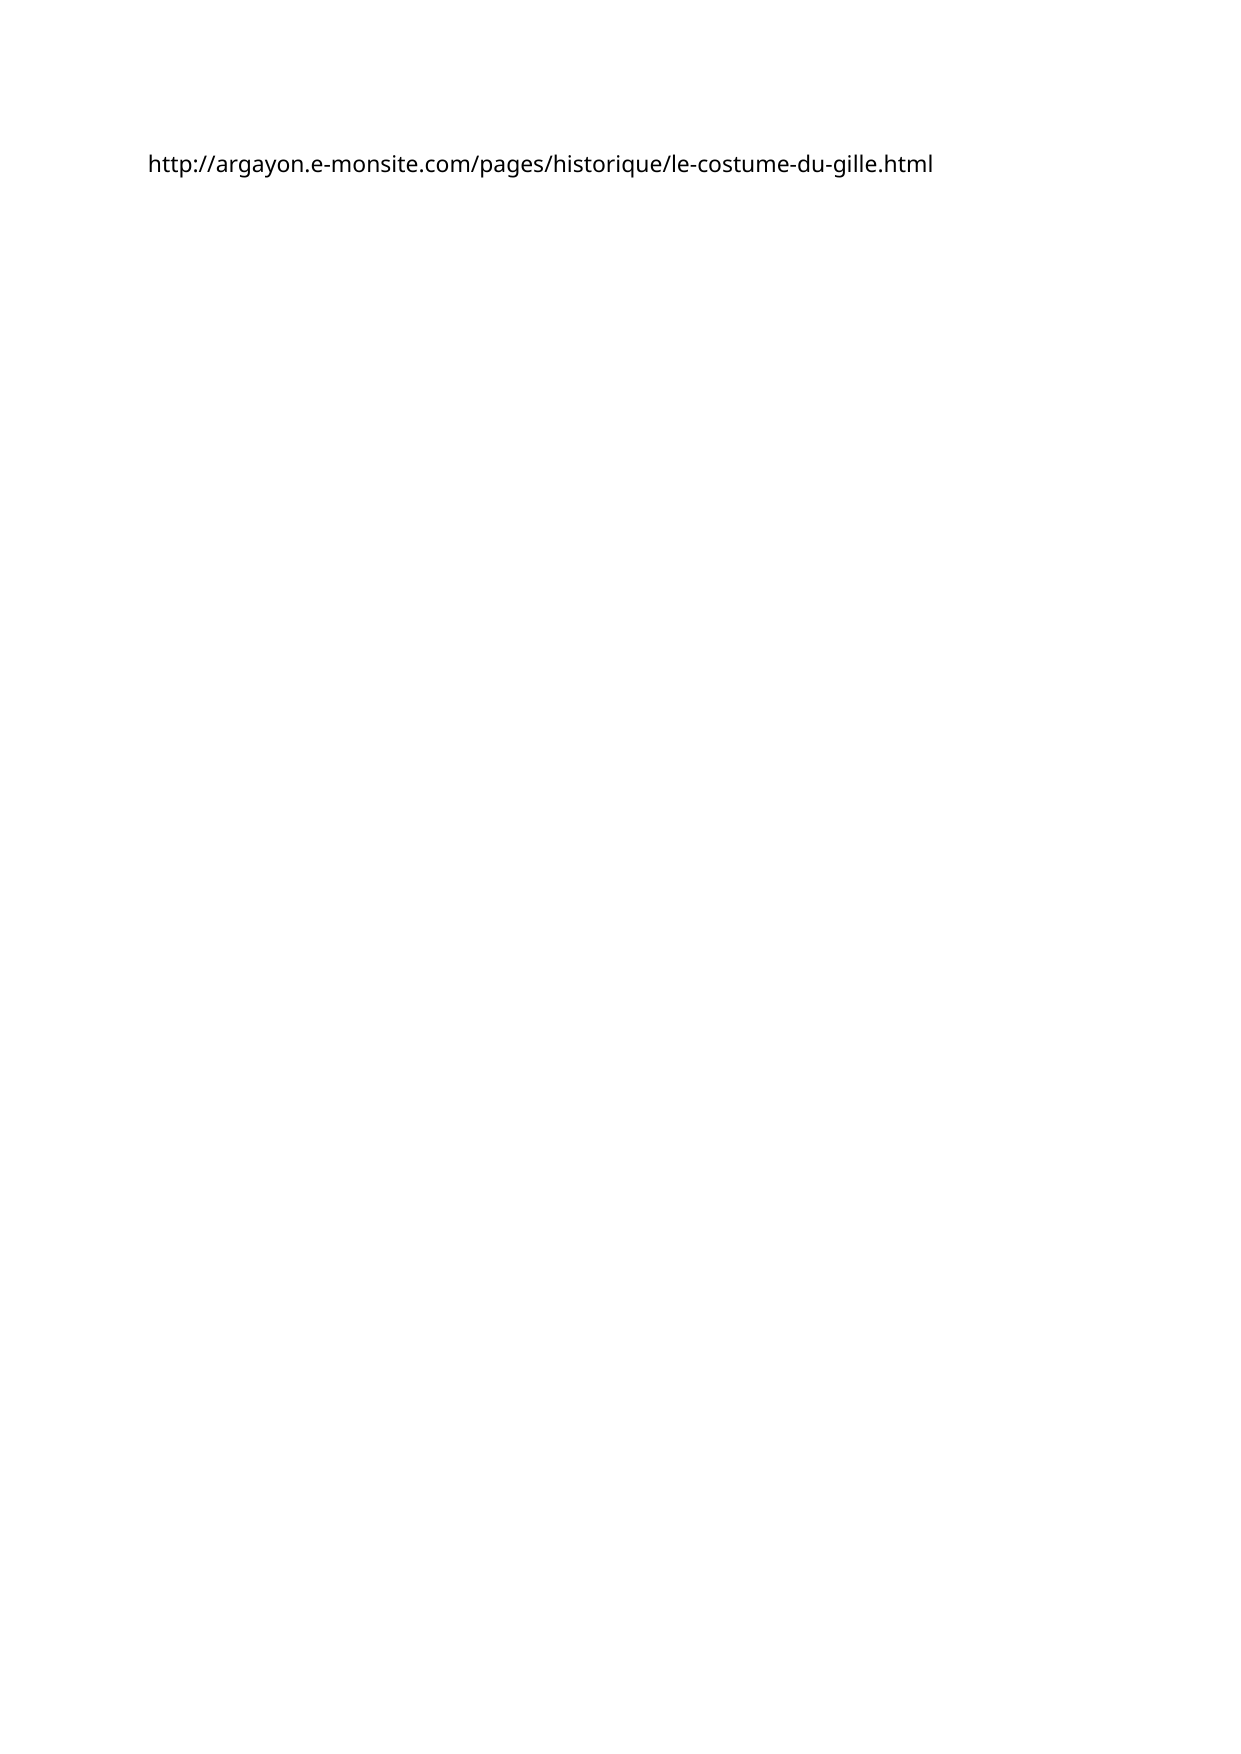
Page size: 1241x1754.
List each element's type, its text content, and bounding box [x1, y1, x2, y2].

text http://argayon.e-monsite.com/pages/historique/le-costume-du-gille.html [148, 148, 1093, 179]
